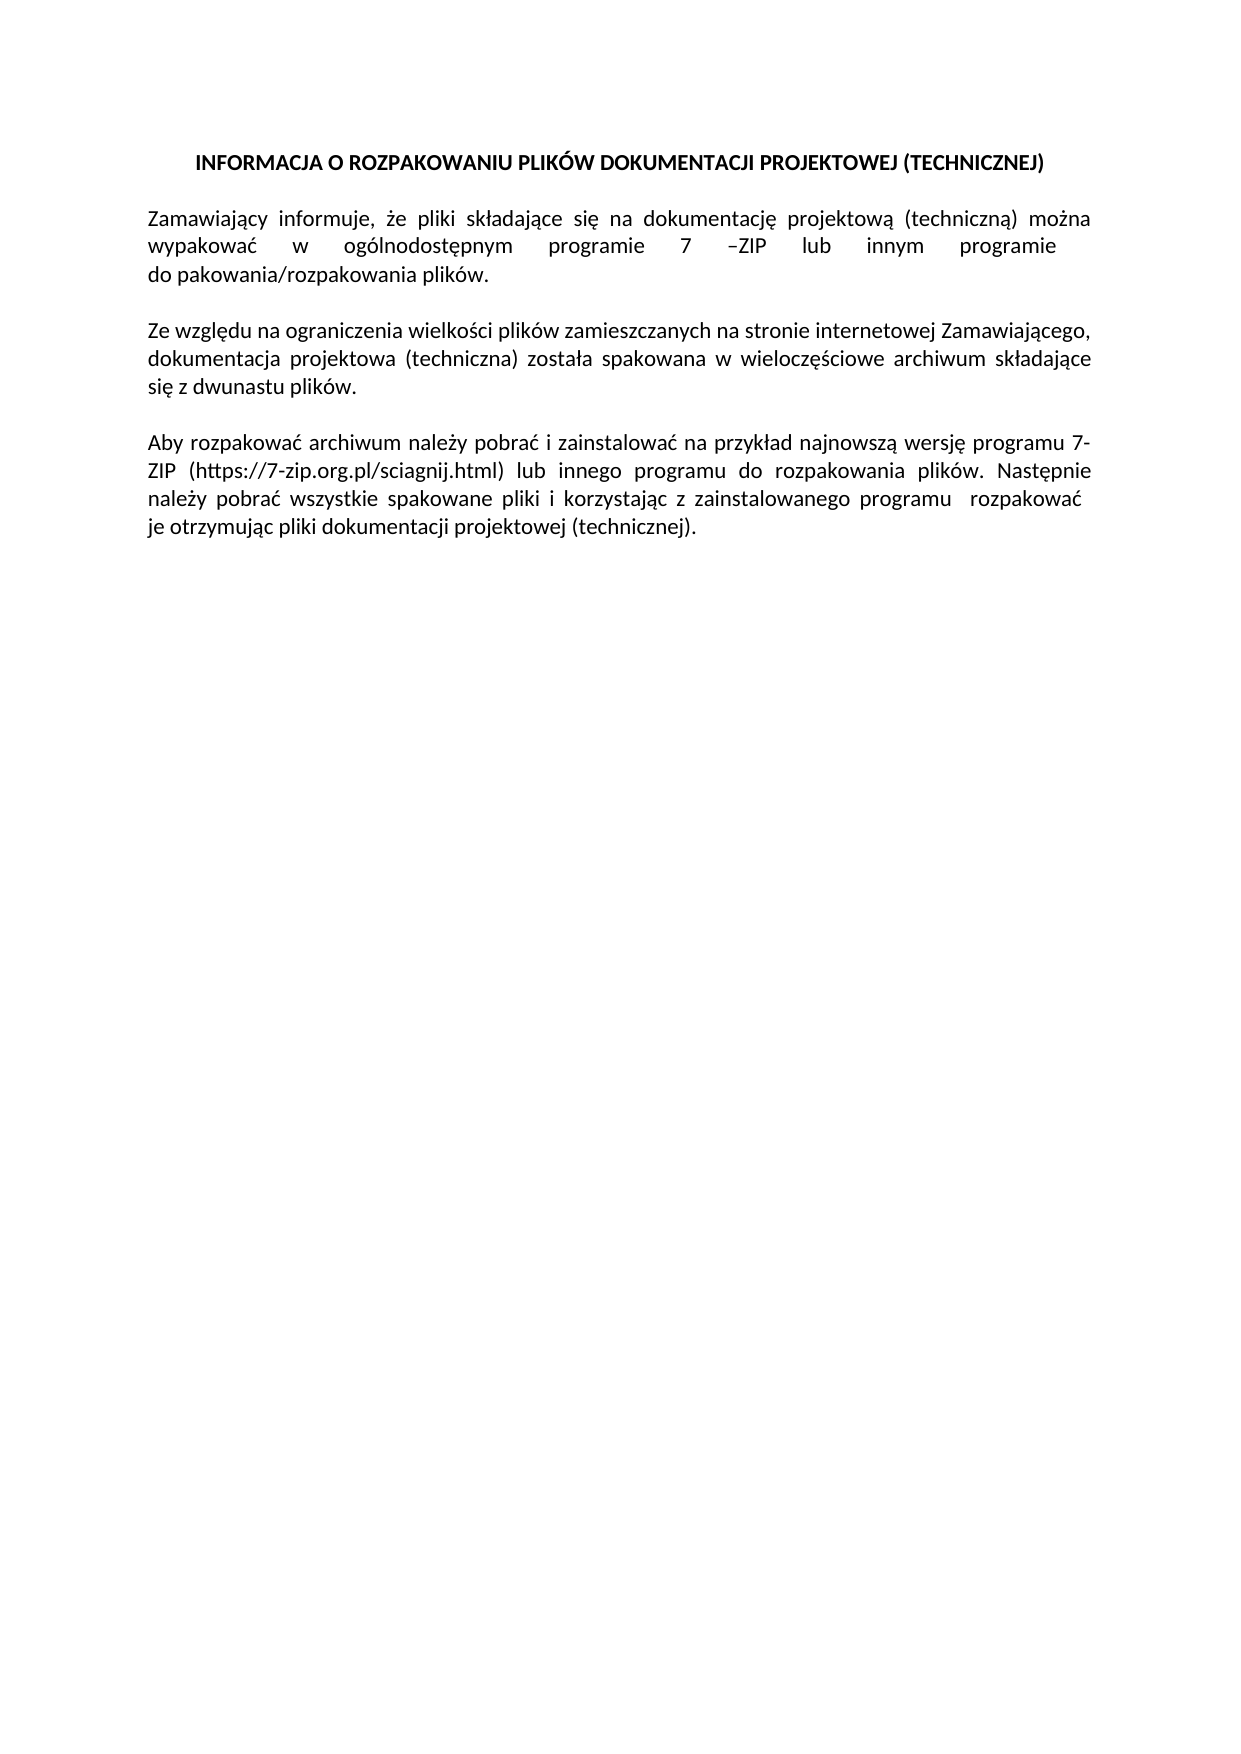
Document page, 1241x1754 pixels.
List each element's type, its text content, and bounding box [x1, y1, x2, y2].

text Aby rozpakować archiwum należy pobrać i zainstalować na przykład najnowszą wersję programu 7-ZIP (https://7-zip.org.pl/sciagnij.html) lub innego programu do rozpakowania plików. Następnie należy pobrać wszystkie spakowane pliki i korzystając z zainstalowanego programu rozpakować je otrzymując pliki dokumentacji projektowej (technicznej). [148, 428, 1093, 540]
text Ze względu na ograniczenia wielkości plików zamieszczanych na stronie internetowej Zamawiającego, dokumentacja projektowa (techniczna) została spakowana w wieloczęściowe archiwum składające się z dwunastu plików. [148, 316, 1093, 400]
text INFORMACJA O ROZPAKOWANIU PLIKÓW DOKUMENTACJI PROJEKTOWEJ (TECHNICZNEJ) [148, 148, 1093, 176]
text Zamawiający informuje, że pliki składające się na dokumentację projektową (techniczną) można wypakować w ogólnodostępnym programie 7 –ZIP lub innym programie do pakowania/rozpakowania plików. [148, 204, 1093, 288]
